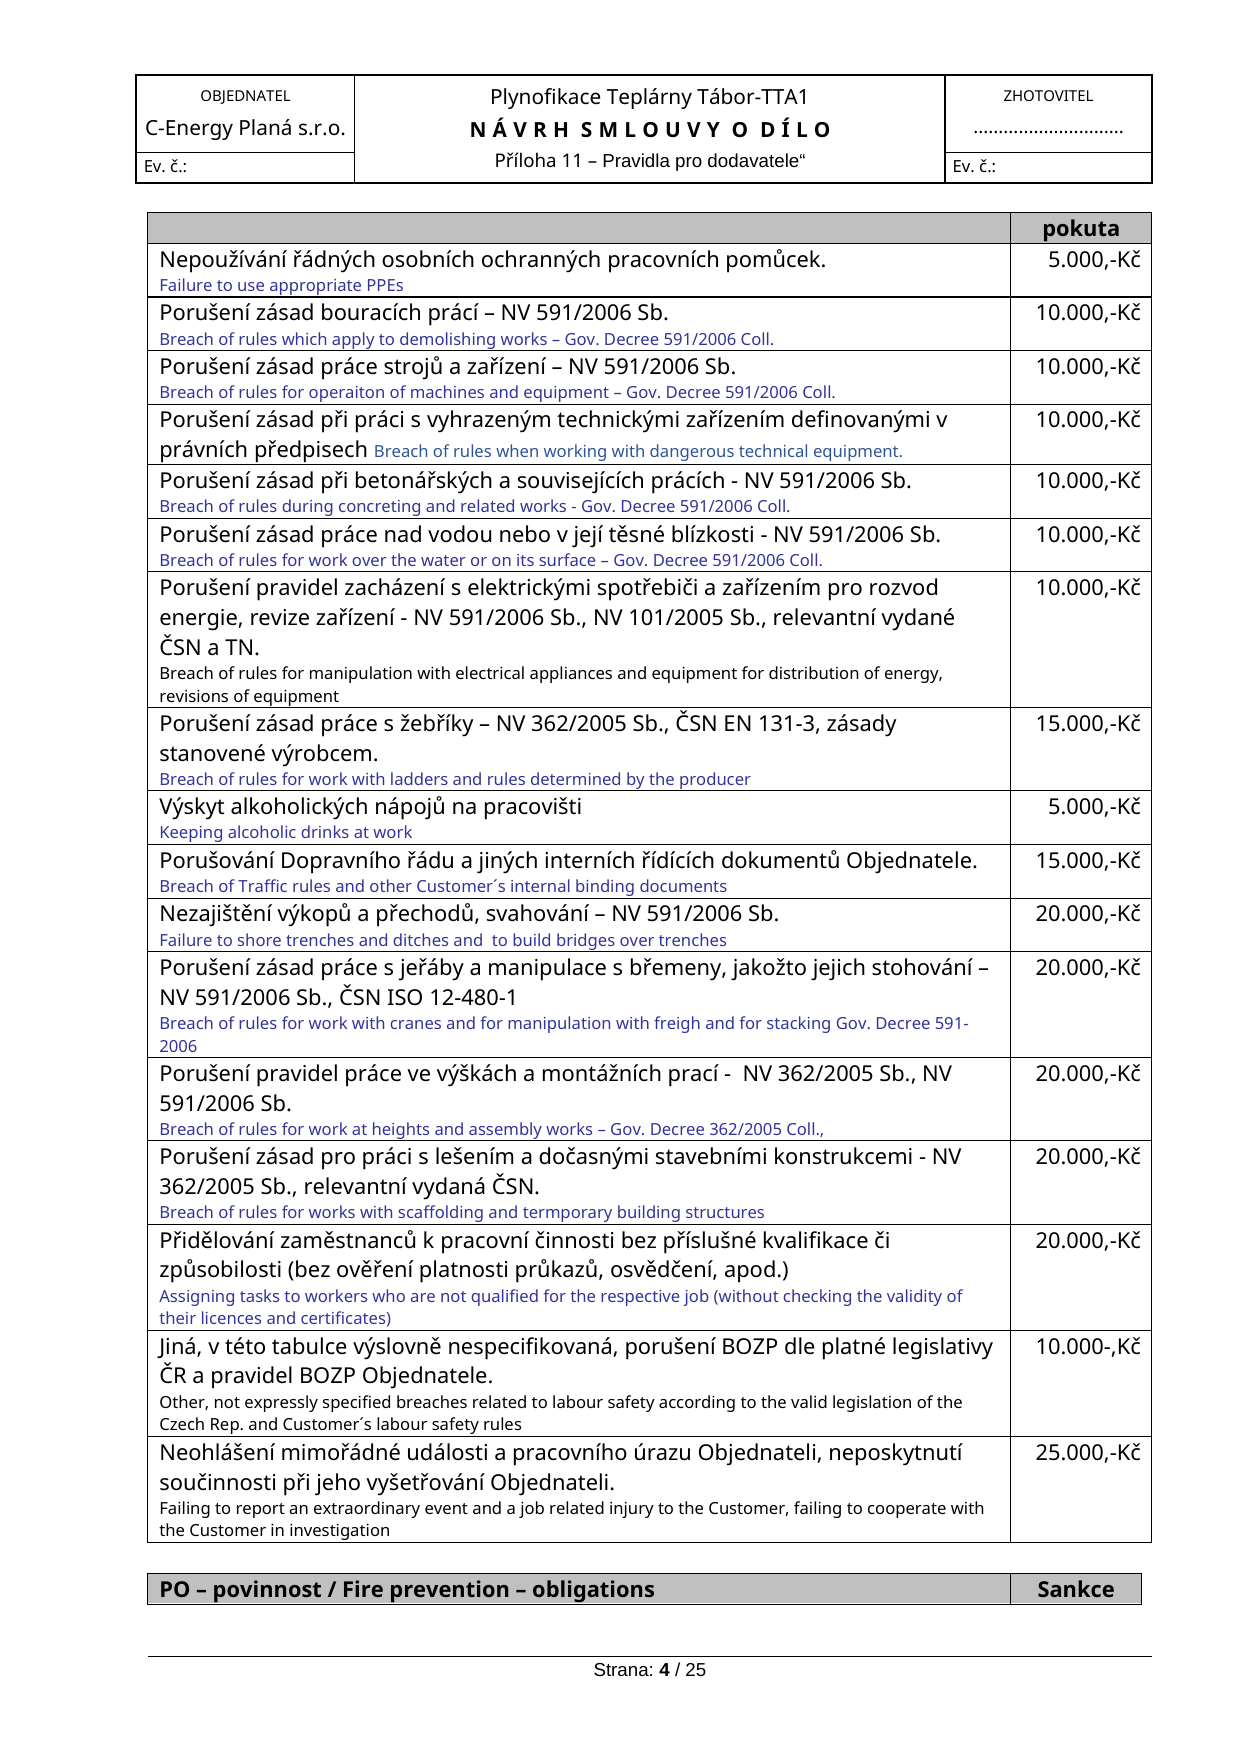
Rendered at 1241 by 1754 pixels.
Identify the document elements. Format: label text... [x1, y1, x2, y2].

table_cell Porušení zásad práce nad vodou nebo v její těsné blízkosti - NV 591/2006 Sb. Breach of rules for work over the water or on its surface – Gov. Decree 591/2006 Coll. [148, 519, 1010, 571]
table_cell Porušení zásad práce s žebříky – NV 362/2005 Sb., ČSN EN 131-3, zásady stanovené výrobcem. Breach of rules for work with ladders and rules determined by the producer [148, 708, 1010, 790]
table_cell 20.000,-Kč [1011, 899, 1151, 951]
table_cell 20.000,-Kč [1011, 1141, 1151, 1224]
table_cell 15.000,-Kč [1011, 845, 1151, 897]
table_cell 5.000,-Kč [1011, 244, 1151, 296]
table_cell Porušení zásad práce strojů a zařízení – NV 591/2006 Sb. Breach of rules for operaiton of machines and equipment – Gov. Decree 591/2006 Coll. [148, 351, 1010, 403]
table_cell 10.000,-Kč [1011, 298, 1151, 350]
table_cell Porušení zásad pro práci s lešením a dočasnými stavebními konstrukcemi - NV 362/2005 Sb., relevantní vydaná ČSN. Breach of rules for works with scaffolding and termporary building structures [148, 1141, 1010, 1224]
table_cell Porušení pravidel zacházení s elektrickými spotřebiči a zařízením pro rozvod energie, revize zařízení - NV 591/2006 Sb., NV 101/2005 Sb., relevantní vydané ČSN a TN. Breach of rules for manipulation with electrical appliances and equipment for distribution of energy, revisions of equipment [148, 572, 1010, 707]
table_cell Jiná, v této tabulce výslovně nespecifikovaná, porušení BOZP dle platné legislativy ČR a pravidel BOZP Objednatele. Other, not expressly specified breaches related to labour safety according to the valid legislation of the Czech Rep. and Customer´s labour safety rules [148, 1331, 1010, 1436]
table_cell Porušování Dopravního řádu a jiných interních řídících dokumentů Objednatele. Breach of Traffic rules and other Customer´s internal binding documents [148, 845, 1010, 897]
table_header Sankce [1011, 1574, 1141, 1603]
table_cell 10.000,-Kč [1011, 351, 1151, 403]
table_cell Nezajištění výkopů a přechodů, svahování – NV 591/2006 Sb. Failure to shore trenches and ditches and to build bridges over trenches [148, 899, 1010, 951]
table_cell 20.000,-Kč [1011, 1058, 1151, 1140]
table_cell Nepoužívání řádných osobních ochranných pracovních pomůcek. Failure to use appropriate PPEs [148, 244, 1010, 296]
table_cell Porušení zásad práce s jeřáby a manipulace s břemeny, jakožto jejich stohování – NV 591/2006 Sb., ČSN ISO 12-480-1 Breach of rules for work with cranes and for manipulation with freigh and for stacking Gov. Decree 591-2006 [148, 952, 1010, 1057]
table_header Smluvní pokuta [1011, 213, 1151, 243]
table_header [148, 213, 1010, 243]
table_cell Porušení pravidel práce ve výškách a montážních prací - NV 362/2005 Sb., NV 591/2006 Sb. Breach of rules for work at heights and assembly works – Gov. Decree 362/2005 Coll., [148, 1058, 1010, 1140]
table_cell 15.000,-Kč [1011, 708, 1151, 790]
table_cell 10.000,-Kč [1011, 519, 1151, 571]
table_cell 10.000-,Kč [1011, 1331, 1151, 1436]
table_cell Neohlášení mimořádné události a pracovního úrazu Objednateli, neposkytnutí součinnosti při jeho vyšetřování Objednateli. Failing to report an extraordinary event and a job related injury to the Customer, failing to cooperate with the Customer in investigation [148, 1437, 1010, 1542]
table_cell 10.000,-Kč [1011, 465, 1151, 518]
table_cell 20.000,-Kč [1011, 952, 1151, 1057]
table_cell 20.000,-Kč [1011, 1225, 1151, 1330]
table_cell Přidělování zaměstnanců k pracovní činnosti bez příslušné kvalifikace či způsobilosti (bez ověření platnosti průkazů, osvědčení, apod.) Assigning tasks to workers who are not qualified for the respective job (without checking the validity of their licences and certificates) [148, 1225, 1010, 1330]
table_cell 25.000,-Kč [1011, 1437, 1151, 1542]
table_cell 10.000,-Kč [1011, 405, 1151, 464]
table_cell Porušení zásad při práci s vyhrazeným technickými zařízením definovanými v právních předpisech Breach of rules when working with dangerous technical equipment. [148, 405, 1010, 464]
table_cell 10.000,-Kč [1011, 572, 1151, 707]
table_cell Porušení zásad bouracích prácí – NV 591/2006 Sb. Breach of rules which apply to demolishing works – Gov. Decree 591/2006 Coll. [148, 298, 1010, 350]
table_header PO – povinnost / Fire prevention – obligations [148, 1574, 1010, 1603]
table_cell Výskyt alkoholických nápojů na pracovišti Keeping alcoholic drinks at work [148, 791, 1010, 844]
table_cell Porušení zásad při betonářských a souvisejících prácích - NV 591/2006 Sb. Breach of rules during concreting and related works - Gov. Decree 591/2006 Coll. [148, 465, 1010, 518]
table_cell 5.000,-Kč [1011, 791, 1151, 844]
